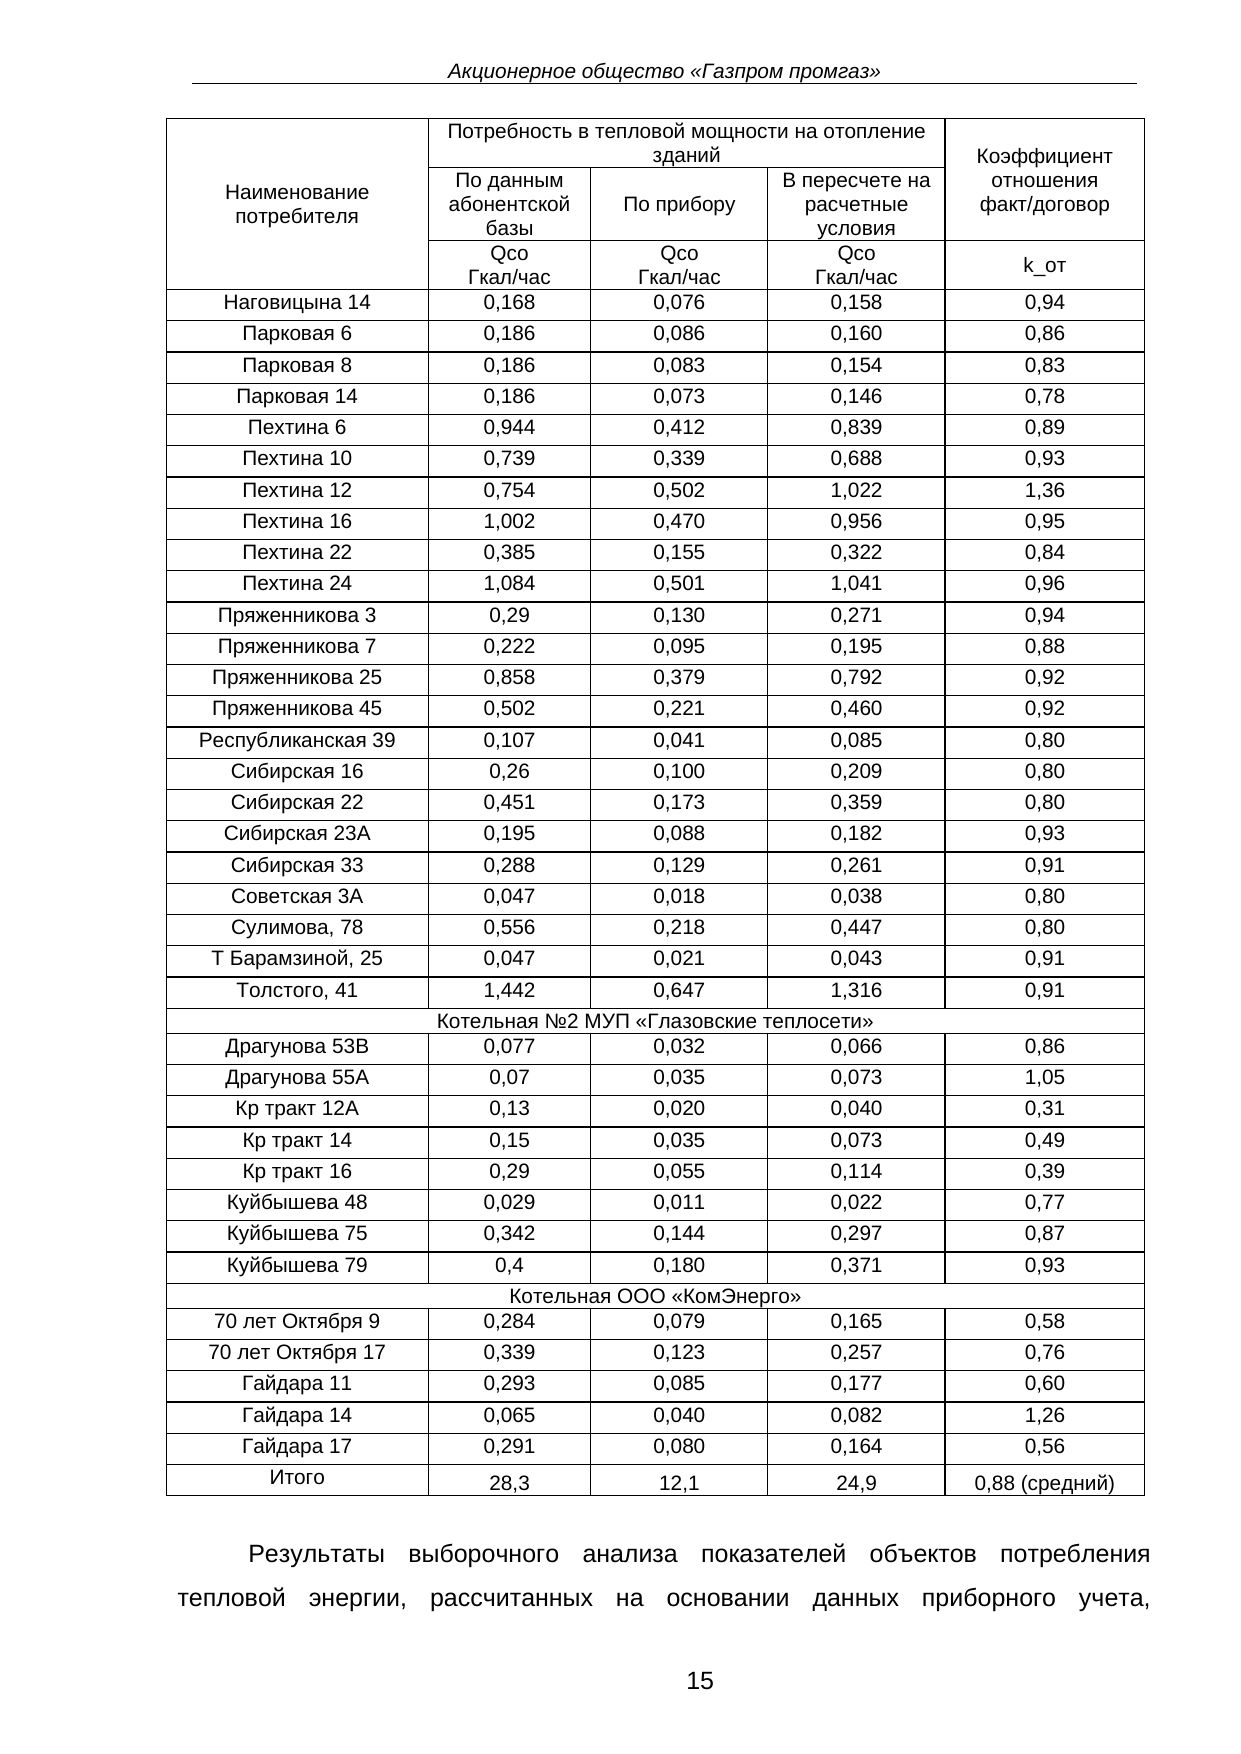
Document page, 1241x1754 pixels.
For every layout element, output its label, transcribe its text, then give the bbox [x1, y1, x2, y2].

table_cell Драгунова 55А [167, 1065, 428, 1095]
table_cell Парковая 8 [167, 353, 428, 383]
table_cell 0,322 [768, 540, 944, 570]
table_cell Сибирская 16 [167, 759, 428, 789]
table_cell 1,05 [946, 1065, 1144, 1095]
table_cell 1,316 [768, 978, 944, 1008]
table_cell 0,261 [768, 853, 944, 883]
table_cell 0,041 [591, 728, 767, 758]
table_cell 0,944 [429, 415, 590, 445]
table_cell 0,460 [768, 696, 944, 726]
table_cell 0,035 [591, 1065, 767, 1095]
table_cell 0,293 [429, 1371, 590, 1401]
table_cell 0,085 [768, 728, 944, 758]
table_cell 0,209 [768, 759, 944, 789]
table_cell 0,80 [946, 915, 1144, 945]
table_cell Куйбышева 79 [167, 1253, 428, 1283]
table_cell 70 лет Октября 9 [167, 1309, 428, 1339]
table_cell 0,91 [946, 978, 1144, 1008]
table_cell 0,342 [429, 1221, 590, 1251]
table_cell Кр тракт 16 [167, 1159, 428, 1189]
table_cell Итого [167, 1465, 428, 1495]
table_cell 0,022 [768, 1190, 944, 1220]
table_cell 0,085 [591, 1371, 767, 1401]
table_cell 0,359 [768, 790, 944, 820]
table_cell 24,9 [768, 1465, 944, 1495]
table_cell 0,739 [429, 446, 590, 476]
table_cell 0,60 [946, 1371, 1144, 1401]
table_cell В пересчете на расчетные условия [768, 168, 944, 240]
table_cell 0,470 [591, 509, 767, 539]
table_cell 0,839 [768, 415, 944, 445]
table_cell Котельная №2 МУП «Глазовские теплосети» [167, 1009, 1144, 1033]
table_cell 0,80 [946, 790, 1144, 820]
table_cell Qсо Гкал/час [591, 241, 767, 289]
table_cell 0,291 [429, 1434, 590, 1464]
table_cell 0,107 [429, 728, 590, 758]
table_cell 0,339 [591, 446, 767, 476]
table_cell 0,035 [591, 1128, 767, 1158]
table_cell Qсо Гкал/час [429, 241, 590, 289]
table_cell 0,173 [591, 790, 767, 820]
table_cell 0,412 [591, 415, 767, 445]
table_cell Сибирская 23А [167, 821, 428, 851]
table_cell 70 лет Октября 17 [167, 1340, 428, 1370]
table_cell Парковая 14 [167, 384, 428, 414]
table_cell Пехтина 12 [167, 478, 428, 508]
table_cell 0,49 [946, 1128, 1144, 1158]
table_cell 0,164 [768, 1434, 944, 1464]
table_cell 0,218 [591, 915, 767, 945]
table_cell Наговицына 14 [167, 290, 428, 320]
table_cell По прибору [591, 168, 767, 240]
table_cell 0,89 [946, 415, 1144, 445]
table_cell 0,021 [591, 946, 767, 976]
table_cell 0,086 [591, 321, 767, 351]
table_cell 0,80 [946, 728, 1144, 758]
table_cell 0,88 (средний) [946, 1465, 1144, 1495]
table_cell Куйбышева 48 [167, 1190, 428, 1220]
table_cell 0,371 [768, 1253, 944, 1283]
table_cell 0,032 [591, 1034, 767, 1064]
table_cell 0,297 [768, 1221, 944, 1251]
table_cell 0,96 [946, 571, 1144, 601]
table_cell 0,501 [591, 571, 767, 601]
table_cell 0,095 [591, 634, 767, 664]
table_cell 0,83 [946, 353, 1144, 383]
table_cell 0,29 [429, 1159, 590, 1189]
table_cell 1,022 [768, 478, 944, 508]
table_cell 0,26 [429, 759, 590, 789]
table_cell 0,158 [768, 290, 944, 320]
table_cell 0,155 [591, 540, 767, 570]
table_cell 0,858 [429, 665, 590, 695]
table_cell Советская 3А [167, 884, 428, 914]
table_cell 0,502 [591, 478, 767, 508]
table_cell 0,130 [591, 603, 767, 633]
table_cell 0,221 [591, 696, 767, 726]
table_cell 0,688 [768, 446, 944, 476]
table_cell 0,177 [768, 1371, 944, 1401]
table_cell 1,084 [429, 571, 590, 601]
table_cell 0,083 [591, 353, 767, 383]
table_cell 0,055 [591, 1159, 767, 1189]
table_cell 0,065 [429, 1403, 590, 1433]
table_cell 0,073 [591, 384, 767, 414]
table_cell Пехтина 16 [167, 509, 428, 539]
table_cell 0,073 [768, 1065, 944, 1095]
table_cell Гайдара 14 [167, 1403, 428, 1433]
table_cell 0,956 [768, 509, 944, 539]
table_cell Пряженникова 45 [167, 696, 428, 726]
table_cell Пряженникова 25 [167, 665, 428, 695]
table_cell 0,066 [768, 1034, 944, 1064]
table_cell Пехтина 6 [167, 415, 428, 445]
table_cell 0,92 [946, 665, 1144, 695]
table_cell 0,077 [429, 1034, 590, 1064]
table_cell 0,647 [591, 978, 767, 1008]
table_cell 0,78 [946, 384, 1144, 414]
table_cell Драгунова 53В [167, 1034, 428, 1064]
table_cell Парковая 6 [167, 321, 428, 351]
table_cell Т Барамзиной, 25 [167, 946, 428, 976]
table_cell 0,011 [591, 1190, 767, 1220]
table_cell 0,076 [591, 290, 767, 320]
table_cell Кр тракт 14 [167, 1128, 428, 1158]
table_header Потребность в тепловой мощности на отопление зданий [429, 119, 944, 167]
table_cell 0,038 [768, 884, 944, 914]
table_cell 0,379 [591, 665, 767, 695]
table_cell Пехтина 10 [167, 446, 428, 476]
table_cell 0,180 [591, 1253, 767, 1283]
table_cell 0,556 [429, 915, 590, 945]
table_cell 0,160 [768, 321, 944, 351]
table_cell 0,4 [429, 1253, 590, 1283]
table_header Наименование потребителя [167, 119, 428, 289]
table_cell Кр тракт 12А [167, 1096, 428, 1126]
table_cell k_от [946, 241, 1144, 289]
table_cell 0,88 [946, 634, 1144, 664]
table_cell Qсо Гкал/час [768, 241, 944, 289]
table_cell 0,95 [946, 509, 1144, 539]
table_cell 0,447 [768, 915, 944, 945]
table_cell 0,754 [429, 478, 590, 508]
table_cell 0,385 [429, 540, 590, 570]
table_cell Толстого, 41 [167, 978, 428, 1008]
table_cell 0,186 [429, 384, 590, 414]
table_cell 0,168 [429, 290, 590, 320]
table_cell 0,047 [429, 884, 590, 914]
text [177, 1539, 1152, 1611]
table_cell 0,129 [591, 853, 767, 883]
table_cell 1,041 [768, 571, 944, 601]
table_cell 0,84 [946, 540, 1144, 570]
table_cell 1,26 [946, 1403, 1144, 1433]
table_cell 12,1 [591, 1465, 767, 1495]
table_cell 0,94 [946, 290, 1144, 320]
table_cell 0,082 [768, 1403, 944, 1433]
table_cell 0,80 [946, 759, 1144, 789]
table_cell Гайдара 17 [167, 1434, 428, 1464]
table_cell Сибирская 22 [167, 790, 428, 820]
table_cell 0,040 [768, 1096, 944, 1126]
table_cell Пехтина 22 [167, 540, 428, 570]
table_cell 0,15 [429, 1128, 590, 1158]
table_cell 0,020 [591, 1096, 767, 1126]
table_cell 0,31 [946, 1096, 1144, 1126]
table_cell 0,195 [768, 634, 944, 664]
table_cell 0,284 [429, 1309, 590, 1339]
table_cell 0,257 [768, 1340, 944, 1370]
table_cell 0,56 [946, 1434, 1144, 1464]
table_cell 0,502 [429, 696, 590, 726]
table_cell 0,080 [591, 1434, 767, 1464]
table_cell 0,222 [429, 634, 590, 664]
table_cell 0,76 [946, 1340, 1144, 1370]
table_cell 0,86 [946, 321, 1144, 351]
table_cell 0,165 [768, 1309, 944, 1339]
table_cell 0,123 [591, 1340, 767, 1370]
table_cell 0,144 [591, 1221, 767, 1251]
table_cell 0,182 [768, 821, 944, 851]
table_cell Гайдара 11 [167, 1371, 428, 1401]
table_cell 1,002 [429, 509, 590, 539]
table_cell Пряженникова 3 [167, 603, 428, 633]
table_cell 1,36 [946, 478, 1144, 508]
table_cell 0,043 [768, 946, 944, 976]
table_cell 0,07 [429, 1065, 590, 1095]
table_cell 0,792 [768, 665, 944, 695]
table_cell 0,92 [946, 696, 1144, 726]
table_cell 0,339 [429, 1340, 590, 1370]
table_cell 1,442 [429, 978, 590, 1008]
table_cell 0,93 [946, 446, 1144, 476]
table_cell Котельная ООО «КомЭнерго» [167, 1284, 1144, 1308]
table_cell 0,29 [429, 603, 590, 633]
table_cell 0,271 [768, 603, 944, 633]
table_cell 0,088 [591, 821, 767, 851]
table_cell Республиканская 39 [167, 728, 428, 758]
table_cell 0,195 [429, 821, 590, 851]
table_cell 0,073 [768, 1128, 944, 1158]
table_cell 0,451 [429, 790, 590, 820]
table_cell 0,13 [429, 1096, 590, 1126]
table_header Коэффициент отношения факт/договор [946, 119, 1144, 240]
table_cell 0,018 [591, 884, 767, 914]
table_cell Сулимова, 78 [167, 915, 428, 945]
table_cell 0,80 [946, 884, 1144, 914]
table_cell 0,86 [946, 1034, 1144, 1064]
table_cell Пехтина 24 [167, 571, 428, 601]
table_cell Пряженникова 7 [167, 634, 428, 664]
table_cell 0,93 [946, 821, 1144, 851]
table_cell 0,87 [946, 1221, 1144, 1251]
table_cell 0,186 [429, 353, 590, 383]
table_cell 0,94 [946, 603, 1144, 633]
table_cell 0,77 [946, 1190, 1144, 1220]
table_cell 0,114 [768, 1159, 944, 1189]
table_cell 28,3 [429, 1465, 590, 1495]
table_cell 0,079 [591, 1309, 767, 1339]
table_cell 0,91 [946, 853, 1144, 883]
table_cell 0,154 [768, 353, 944, 383]
table_cell 0,91 [946, 946, 1144, 976]
table_cell 0,288 [429, 853, 590, 883]
table_cell 0,029 [429, 1190, 590, 1220]
table_cell 0,39 [946, 1159, 1144, 1189]
table_cell Сибирская 33 [167, 853, 428, 883]
table_cell 0,186 [429, 321, 590, 351]
table_cell 0,040 [591, 1403, 767, 1433]
table_cell 0,146 [768, 384, 944, 414]
table_cell 0,93 [946, 1253, 1144, 1283]
table_cell 0,58 [946, 1309, 1144, 1339]
table_cell 0,100 [591, 759, 767, 789]
table_cell 0,047 [429, 946, 590, 976]
table_cell По данным абонентской базы [429, 168, 590, 240]
table_cell Куйбышева 75 [167, 1221, 428, 1251]
